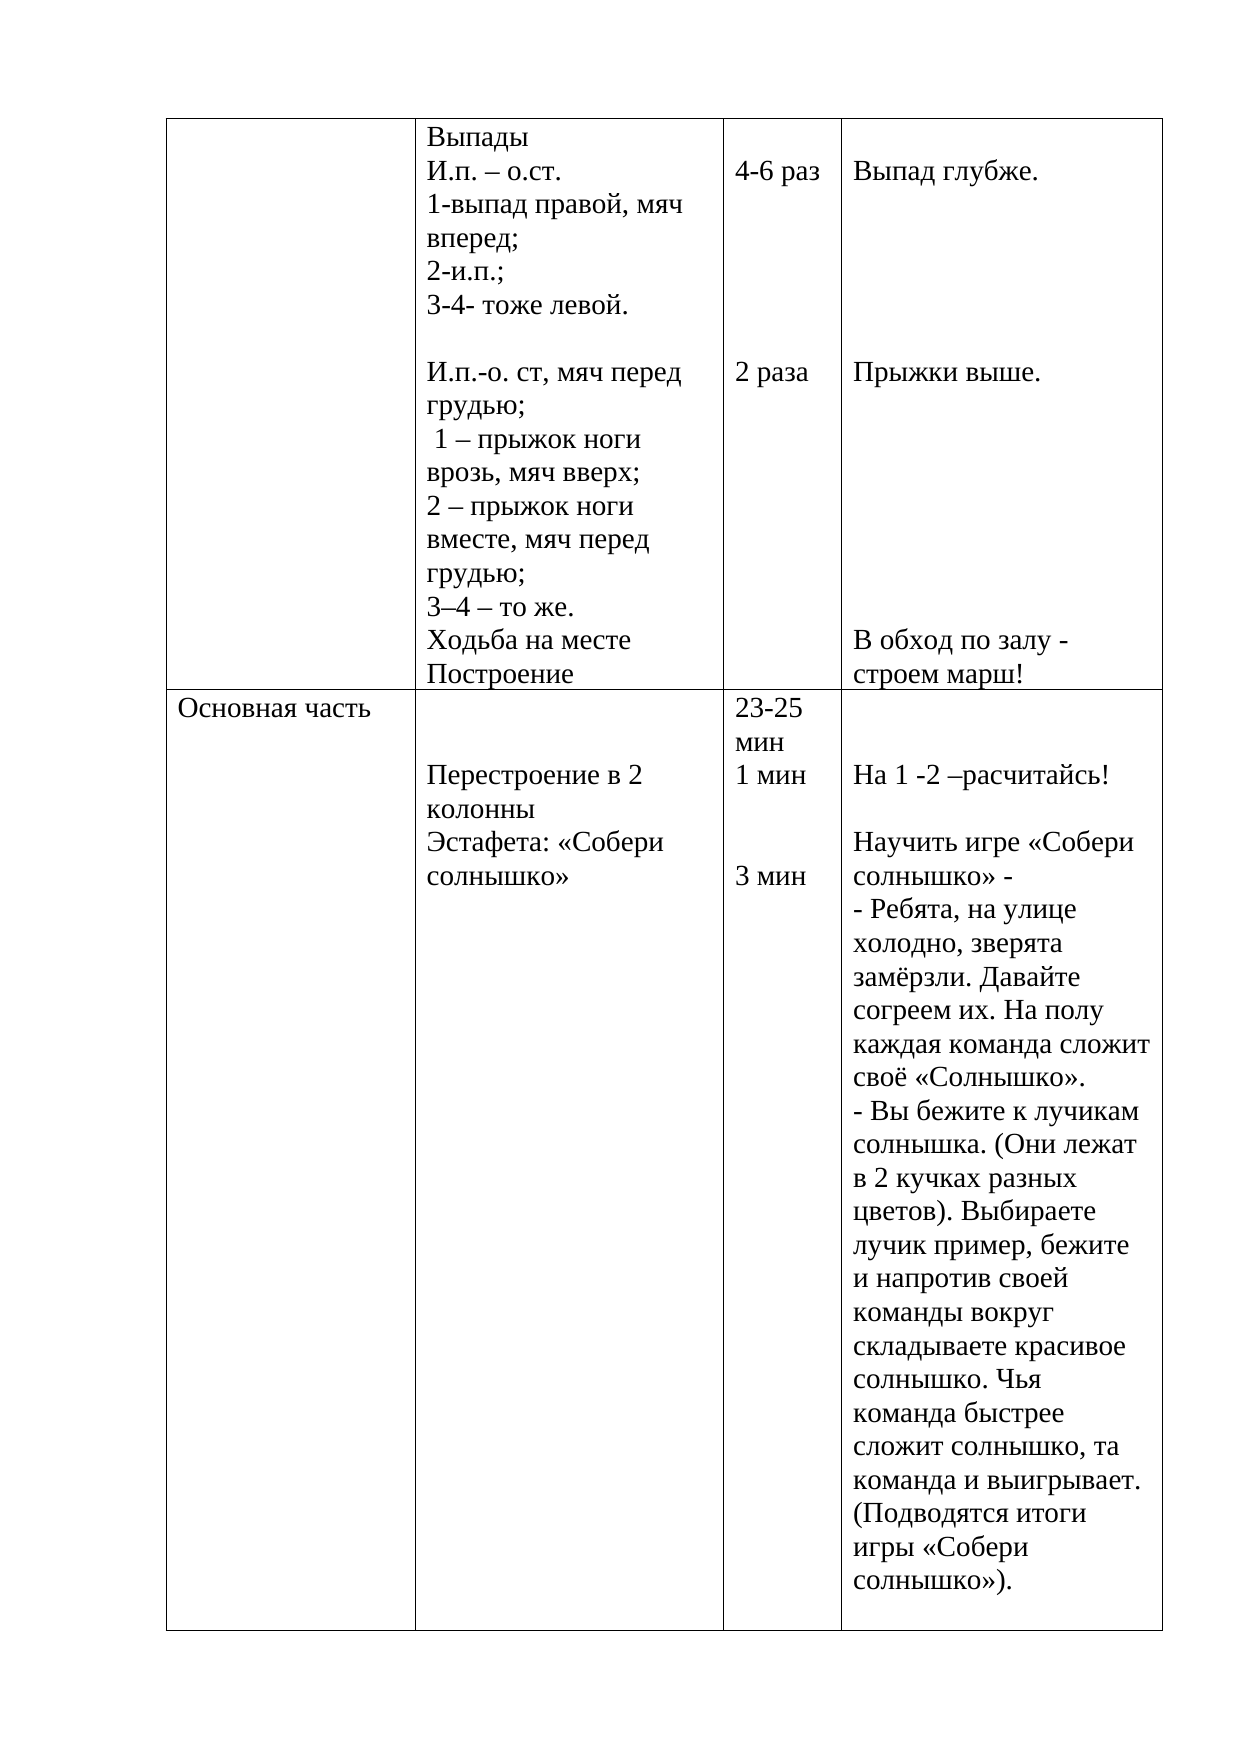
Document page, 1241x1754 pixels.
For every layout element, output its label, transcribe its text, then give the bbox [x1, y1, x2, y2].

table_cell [167, 119, 415, 689]
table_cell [724, 119, 841, 689]
table_cell Основная часть [167, 690, 415, 1629]
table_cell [842, 690, 1162, 1629]
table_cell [416, 119, 723, 689]
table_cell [842, 119, 1162, 689]
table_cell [724, 690, 841, 1629]
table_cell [416, 690, 723, 1629]
